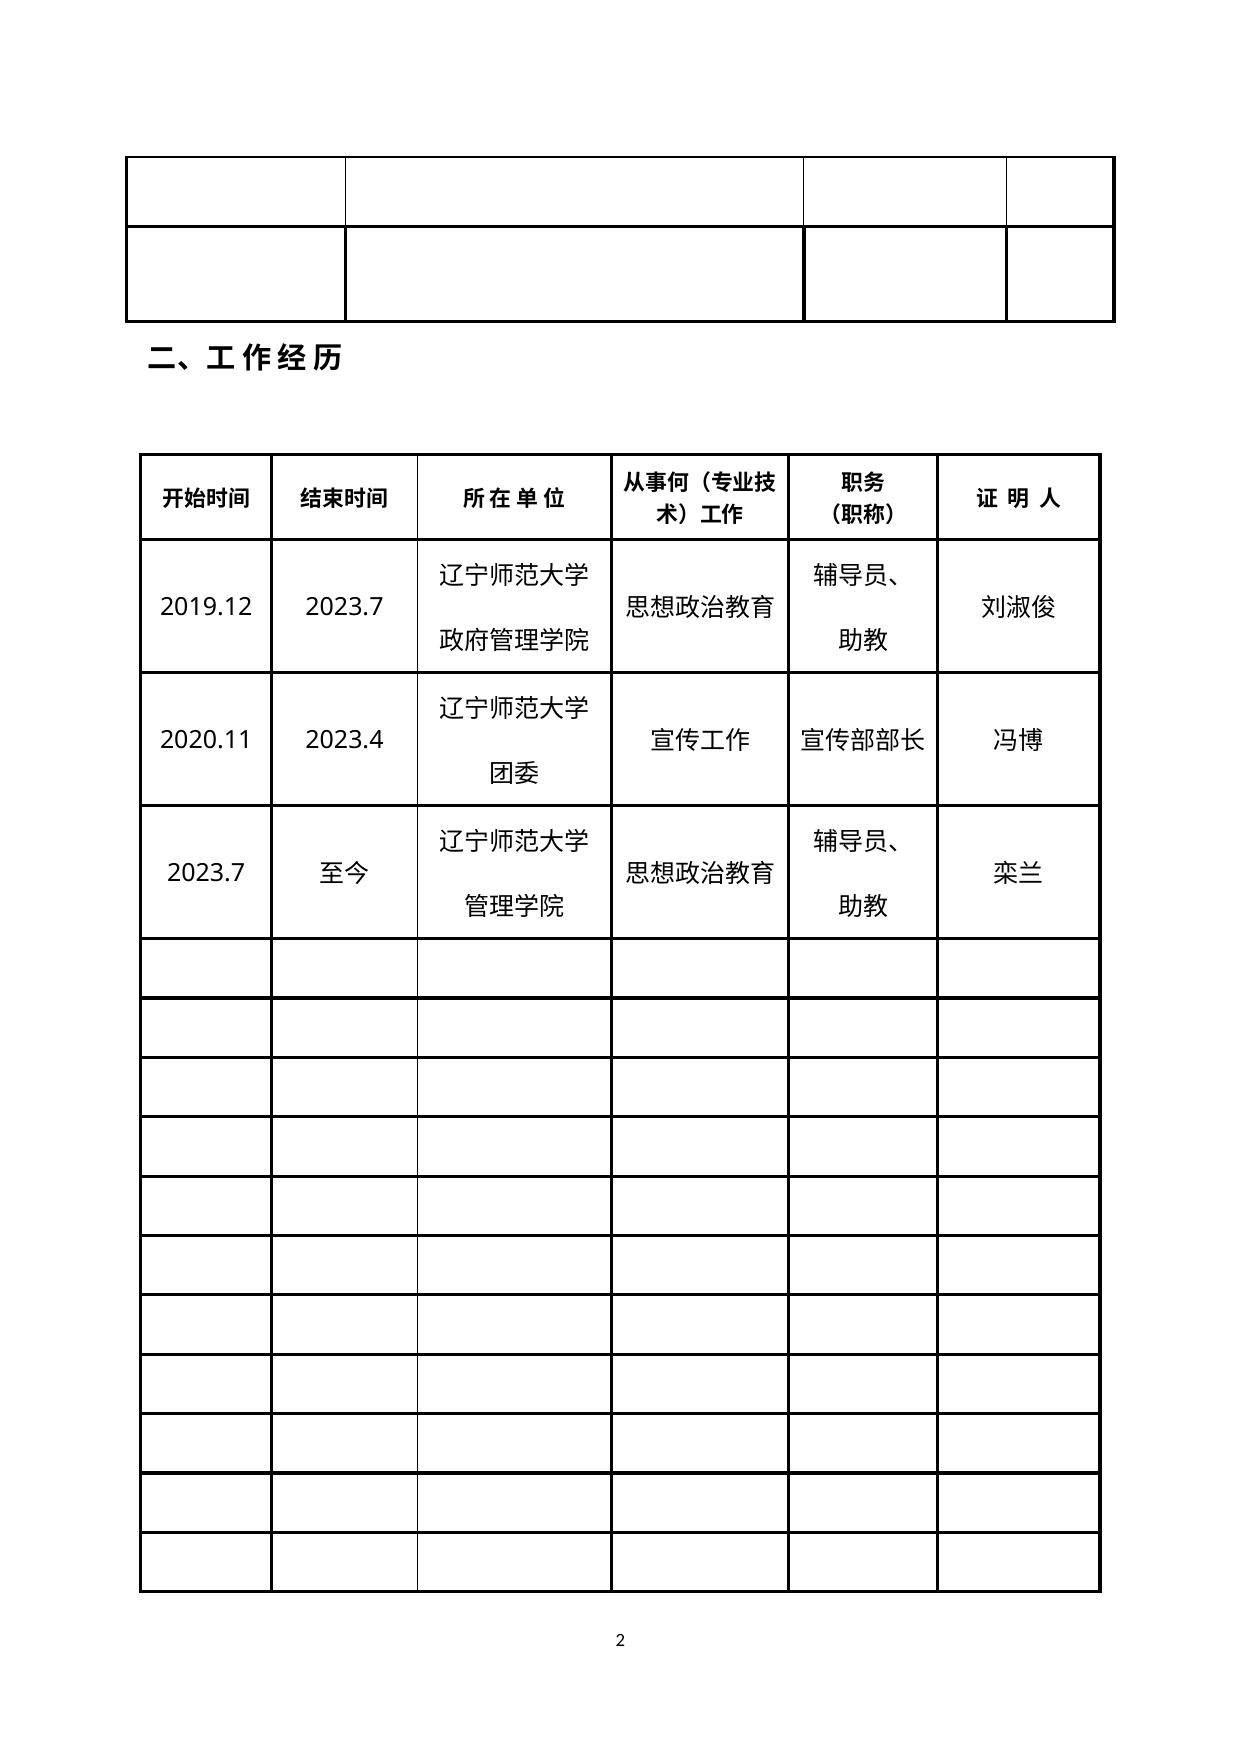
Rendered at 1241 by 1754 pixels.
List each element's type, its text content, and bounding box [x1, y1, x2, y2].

table_cell 刘淑俊 [939, 541, 1098, 671]
table_cell [790, 1356, 936, 1412]
table_cell [939, 1475, 1098, 1531]
table_cell [142, 1296, 270, 1353]
table_cell 2020.11 [142, 674, 270, 804]
table_cell [142, 1118, 270, 1174]
table_cell [418, 1000, 610, 1056]
table_cell [128, 158, 345, 225]
table_cell [347, 228, 802, 320]
table_cell [613, 1178, 787, 1234]
table_cell [613, 1415, 787, 1471]
table_cell [939, 1059, 1098, 1115]
table_cell 宣传部部长 [790, 674, 936, 804]
table_cell [939, 1534, 1098, 1590]
table_header 职务 （职称） [790, 456, 936, 538]
table_cell 辽宁师范大学政府管理学院 [418, 541, 610, 671]
table_cell [142, 1237, 270, 1293]
table_cell 2023.7 [273, 541, 417, 671]
table_header 从事何（专业技术）工作 [613, 456, 787, 538]
table_cell [613, 1475, 787, 1531]
table_cell [142, 1415, 270, 1471]
table_cell 2023.7 [142, 807, 270, 937]
table_cell 冯博 [939, 674, 1098, 804]
table_cell [273, 1415, 417, 1471]
table_cell [613, 1356, 787, 1412]
table_cell [939, 1415, 1098, 1471]
table_header 开始时间 [142, 456, 270, 538]
table_header 所 在 单 位 [418, 456, 610, 538]
table_cell [128, 228, 344, 320]
table_cell [418, 1059, 610, 1115]
table_cell [939, 1296, 1098, 1353]
table_cell [142, 1000, 270, 1056]
table_cell [273, 1059, 417, 1115]
table_header 证 明 人 [939, 456, 1098, 538]
table_cell [939, 940, 1098, 996]
table_cell [613, 1534, 787, 1590]
table_cell [418, 1415, 610, 1471]
table_cell [142, 940, 270, 996]
table_cell [273, 1356, 417, 1412]
table_cell [790, 1415, 936, 1471]
table_cell [790, 1237, 936, 1293]
table_cell [939, 1237, 1098, 1293]
table_cell [142, 1534, 270, 1590]
table_cell [804, 158, 1006, 225]
table_cell [273, 1534, 417, 1590]
table_cell [273, 940, 417, 996]
table_cell [418, 1534, 610, 1590]
text 二、工 作 经 历 [148, 323, 1092, 388]
table_cell [418, 1118, 610, 1174]
table_cell 辅导员、 助教 [790, 807, 936, 937]
table_cell [939, 1356, 1098, 1412]
table_cell [790, 1534, 936, 1590]
table_cell [939, 1178, 1098, 1234]
table_cell [1008, 228, 1112, 320]
table_cell [142, 1178, 270, 1234]
table_cell 2023.4 [273, 674, 417, 804]
table_cell 辽宁师范大学团委 [418, 674, 610, 804]
table_cell [790, 1059, 936, 1115]
table_cell 至今 [273, 807, 417, 937]
table_cell [418, 1356, 610, 1412]
table_cell [613, 1118, 787, 1174]
table_cell 辽宁师范大学管理学院 [418, 807, 610, 937]
table_cell [142, 1356, 270, 1412]
table_cell 思想政治教育 [613, 807, 787, 937]
table_cell [273, 1000, 417, 1056]
table_cell [273, 1475, 417, 1531]
table_cell [273, 1178, 417, 1234]
table_cell [939, 1118, 1098, 1174]
table_cell [939, 1000, 1098, 1056]
table_cell [273, 1296, 417, 1353]
table_cell 栾兰 [939, 807, 1098, 937]
table_cell 辅导员、 助教 [790, 541, 936, 671]
table_cell [418, 940, 610, 996]
table_cell [418, 1296, 610, 1353]
table_cell [790, 1296, 936, 1353]
table_cell [790, 940, 936, 996]
table_header 结束时间 [273, 456, 417, 538]
table_cell [790, 1475, 936, 1531]
table_cell [1007, 158, 1112, 225]
table_cell [418, 1237, 610, 1293]
table_cell [790, 1178, 936, 1234]
table_cell [806, 228, 1005, 320]
table_cell [613, 1000, 787, 1056]
table_cell [418, 1475, 610, 1531]
table_cell [142, 1475, 270, 1531]
table_cell [142, 1059, 270, 1115]
table_cell [790, 1000, 936, 1056]
table_cell 思想政治教育 [613, 541, 787, 671]
table_cell [613, 1059, 787, 1115]
table_cell [273, 1118, 417, 1174]
table_cell [346, 158, 803, 225]
table_cell 2019.12 [142, 541, 270, 671]
table_cell [790, 1118, 936, 1174]
table_cell [613, 1237, 787, 1293]
table_cell [613, 1296, 787, 1353]
table_cell [418, 1178, 610, 1234]
table_cell [273, 1237, 417, 1293]
table_cell [613, 940, 787, 996]
table_cell 宣传工作 [613, 674, 787, 804]
